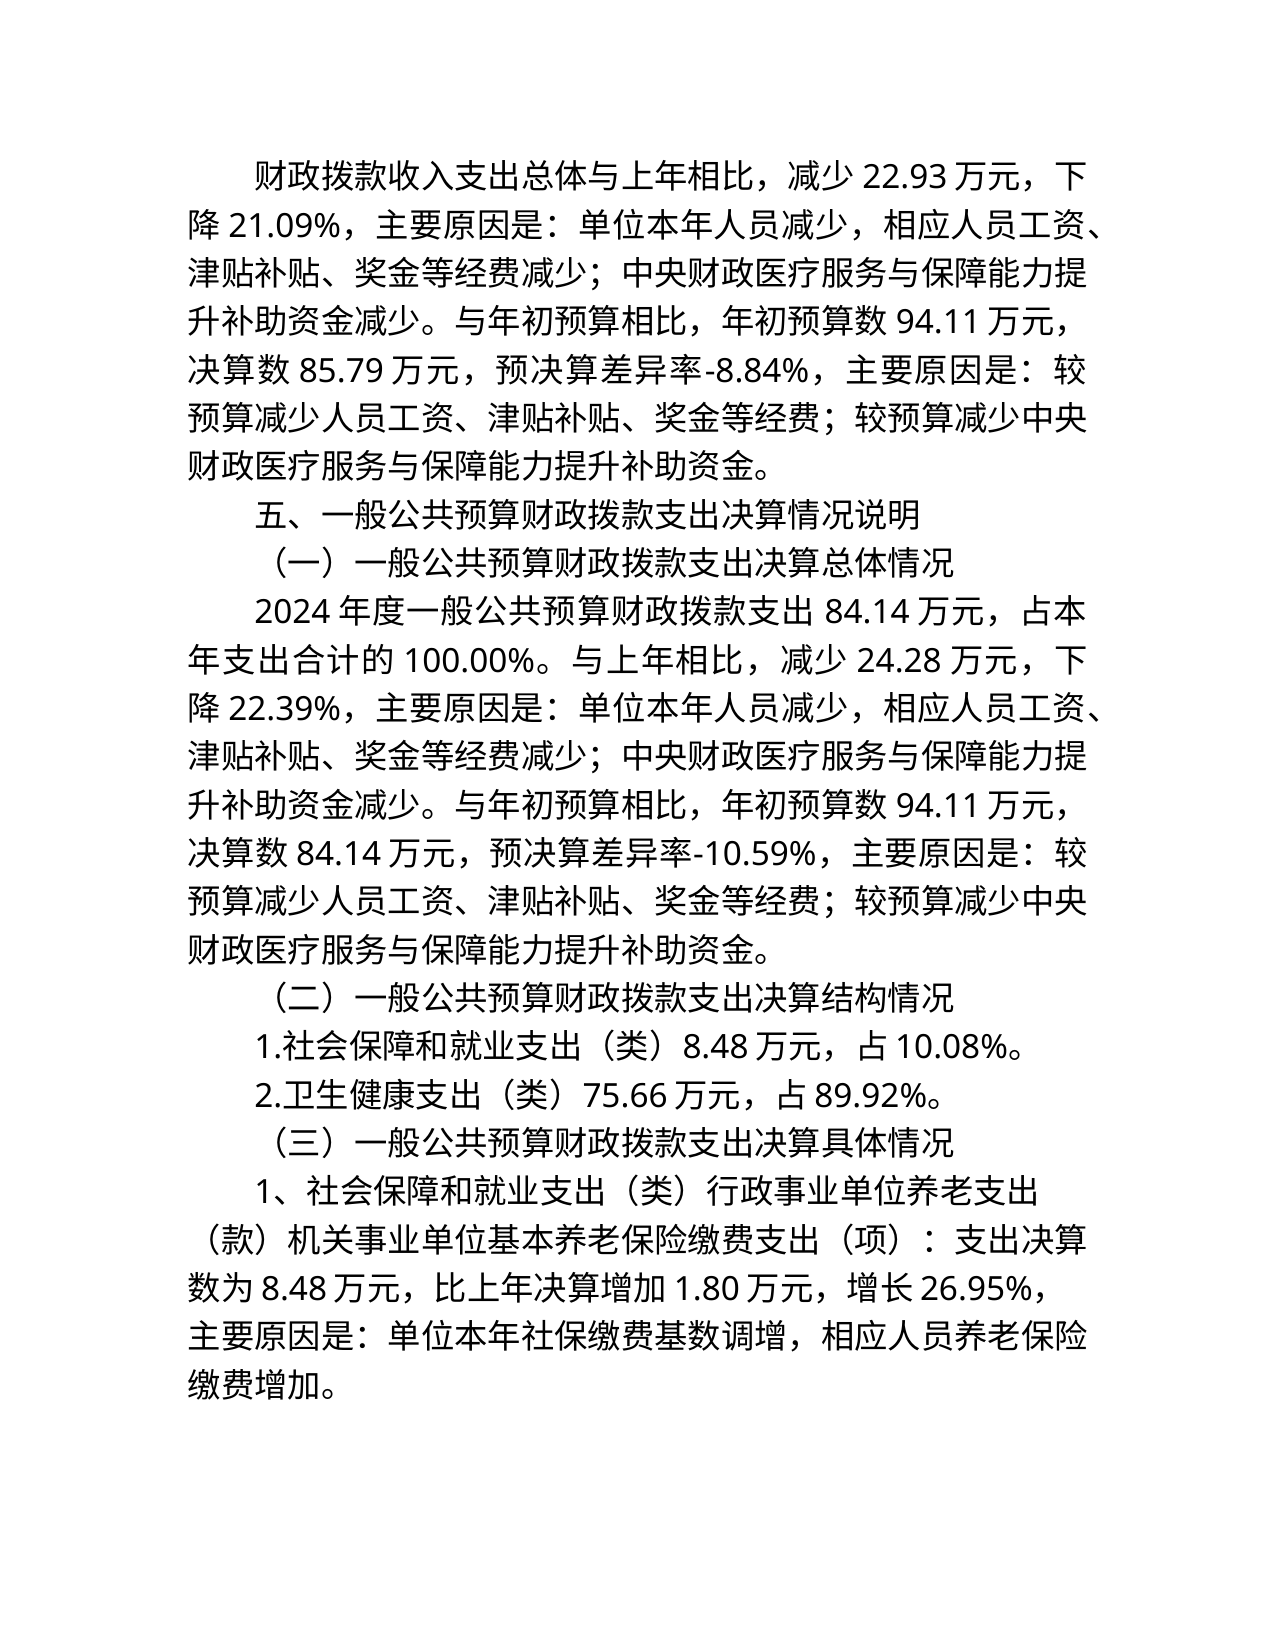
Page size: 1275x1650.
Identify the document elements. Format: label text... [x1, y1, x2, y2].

text （三）一般公共预算财政拨款支出决算具体情况 [187, 1117, 1087, 1165]
text （二）一般公共预算财政拨款支出决算结构情况 [187, 972, 1087, 1020]
text 财政拨款收入支出总体与上年相比，减少22.93万元，下降21.09%，主要原因是：单位本年人员减少，相应人员工资、津贴补贴、奖金等经费减少；中央财政医疗服务与保障能力提升补助资金减少。与年初预算相比，年初预算数94.11万元，决算数85.79万元，预决算差异率-8.84%，主要原因是：较预算减少人员工资、津贴补贴、奖金等经费；较预算减少中央财政医疗服务与保障能力提升补助资金。 [187, 150, 1087, 488]
text 1、社会保障和就业支出（类）行政事业单位养老支出（款）机关事业单位基本养老保险缴费支出（项）：支出决算数为8.48万元，比上年决算增加1.80万元，增长26.95%，主要原因是：单位本年社保缴费基数调增，相应人员养老保险缴费增加。 [187, 1165, 1087, 1407]
text 1.社会保障和就业支出（类）8.48万元，占10.08%。 [187, 1020, 1087, 1068]
text 五、一般公共预算财政拨款支出决算情况说明 [187, 488, 1087, 537]
text （一）一般公共预算财政拨款支出决算总体情况 [187, 537, 1087, 585]
text 2024年度一般公共预算财政拨款支出84.14万元，占本年支出合计的100.00%。与上年相比，减少24.28万元，下降22.39%，主要原因是：单位本年人员减少，相应人员工资、津贴补贴、奖金等经费减少；中央财政医疗服务与保障能力提升补助资金减少。与年初预算相比，年初预算数94.11万元，决算数84.14万元，预决算差异率-10.59%，主要原因是：较预算减少人员工资、津贴补贴、奖金等经费；较预算减少中央财政医疗服务与保障能力提升补助资金。 [187, 585, 1087, 972]
text 2.卫生健康支出（类）75.66万元，占89.92%。 [187, 1068, 1087, 1117]
